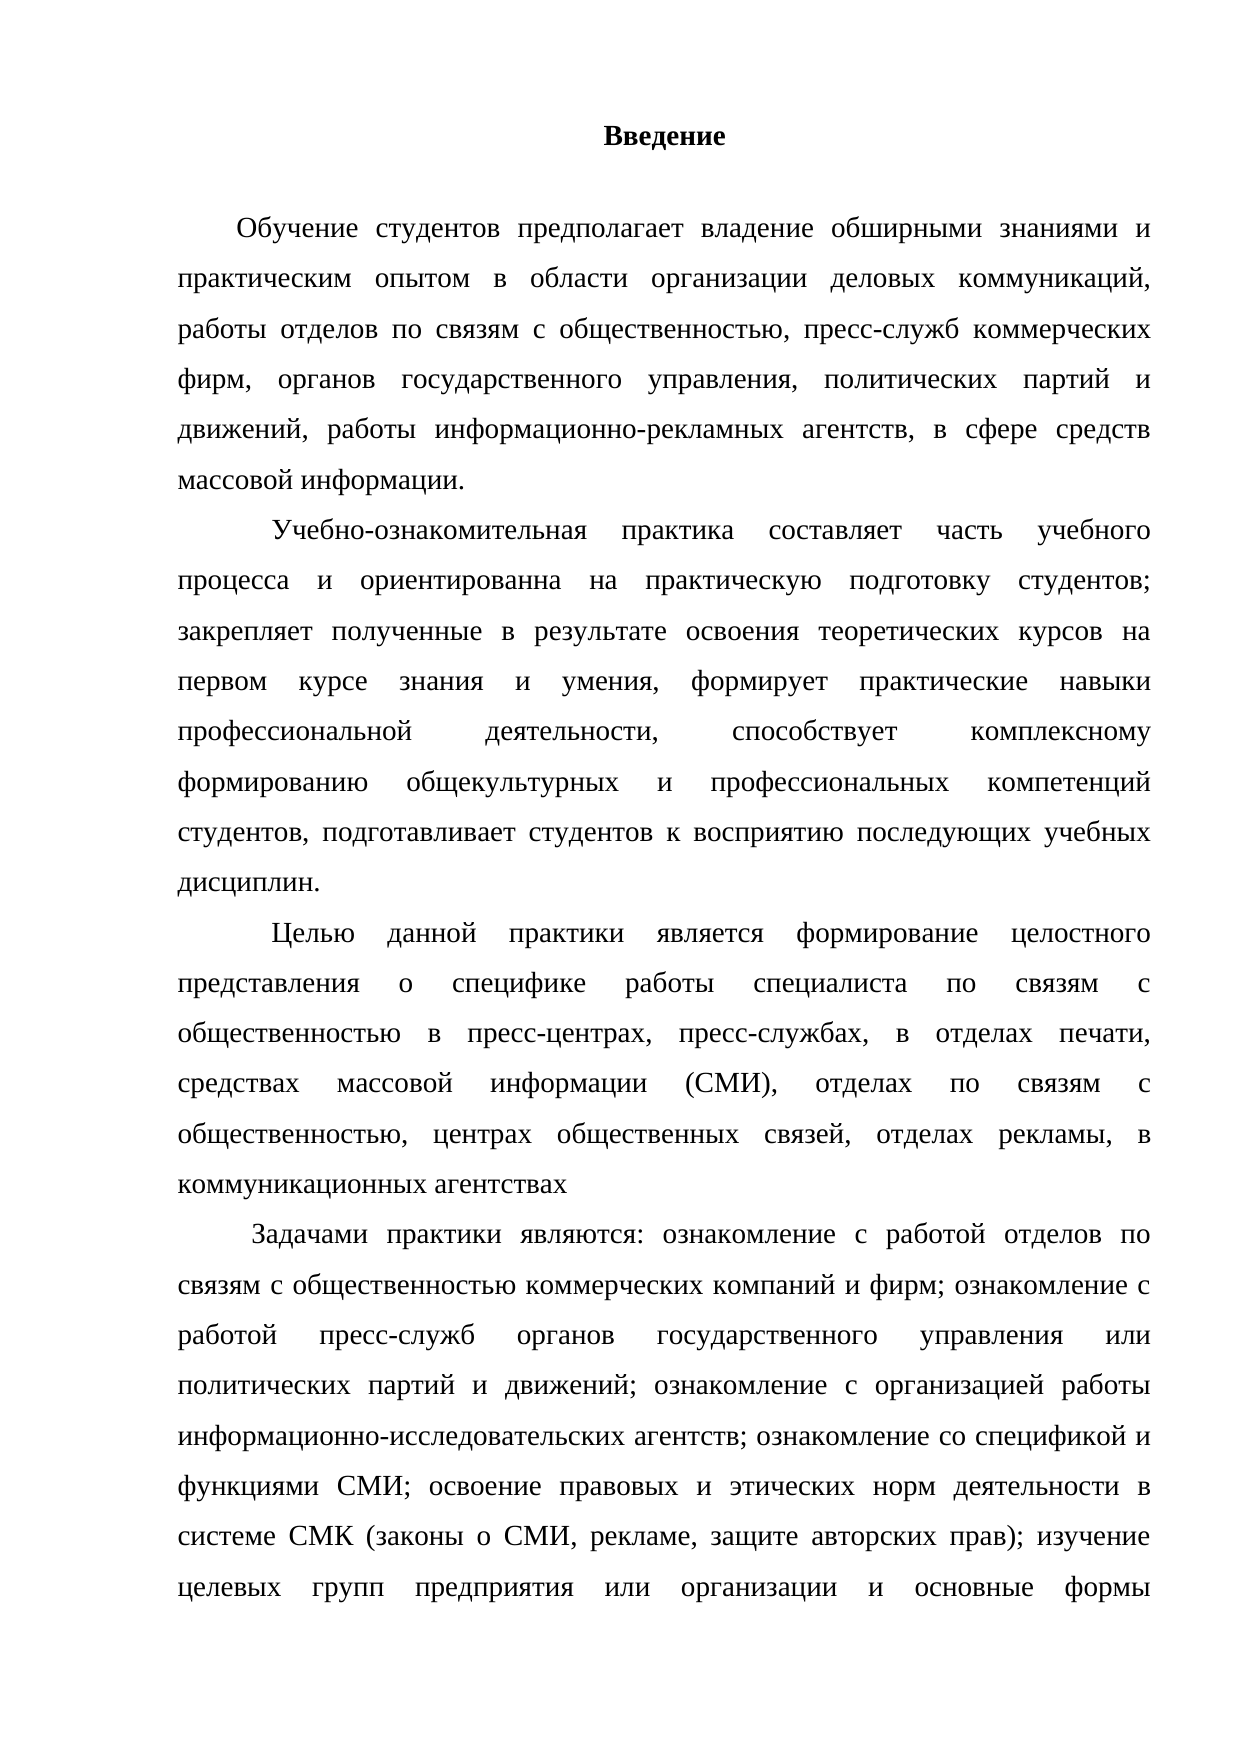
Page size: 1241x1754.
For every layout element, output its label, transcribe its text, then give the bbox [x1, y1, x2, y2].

text Целью данной практики является формирование целостного представления о специфике работы специалиста по связям с общественностью в пресс-центрах, пресс-службах, в отделах печати, средствах массовой информации (СМИ), отделах по связям с общественностью, центрах общественных связей, отделах рекламы, в коммуникационных агентствах [177, 915, 1152, 1200]
text Учебно-ознакомительная практика составляет часть учебного процесса и ориентированна на практическую подготовку студентов; закрепляет полученные в результате освоения теоретических курсов на первом курсе знания и умения, формирует практические навыки профессиональной деятельности, способствует комплексному формированию общекультурных и профессиональных компетенций студентов, подготавливает студентов к восприятию последующих учебных дисциплин. [177, 512, 1152, 898]
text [177, 1217, 1152, 1602]
text Введение [177, 118, 1152, 152]
text Обучение студентов предполагает владение обширными знаниями и практическим опытом в области организации деловых коммуникаций, работы отделов по связям с общественностью, пресс-служб коммерческих фирм, органов государственного управления, политических партий и движений, работы информационно-рекламных агентств, в сфере средств массовой информации. [177, 210, 1152, 495]
